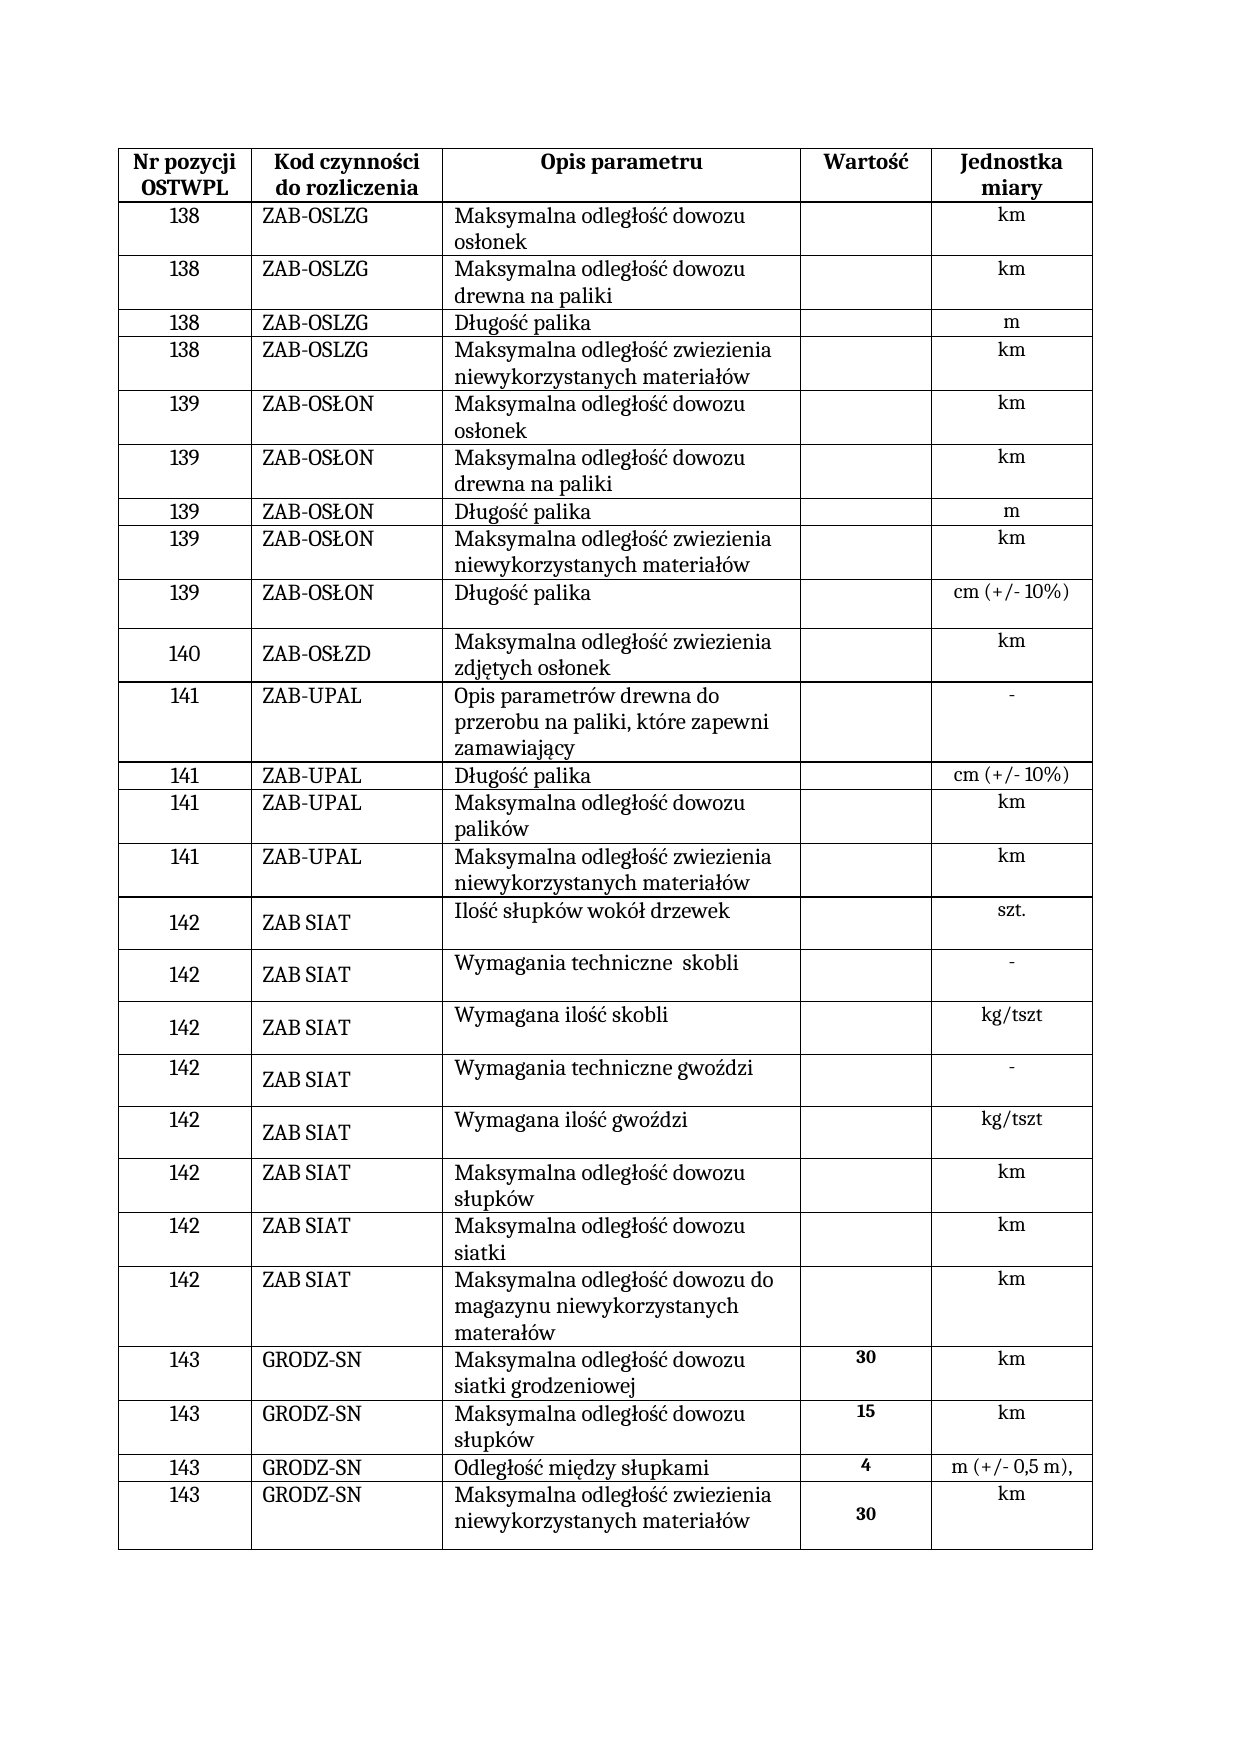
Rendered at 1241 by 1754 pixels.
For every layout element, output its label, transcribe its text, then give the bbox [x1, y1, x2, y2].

table_cell m [932, 499, 1092, 525]
table_cell kg/tszt [932, 1107, 1092, 1158]
table_cell 141 [119, 844, 251, 896]
table_cell [801, 629, 931, 681]
table_cell [801, 1107, 931, 1158]
table_cell 139 [119, 391, 251, 444]
table_cell 30 [801, 1347, 931, 1400]
table_cell Długość palika [443, 763, 800, 789]
table_cell 138 [119, 310, 251, 336]
table_cell Maksymalna odległość zwiezienia niewykorzystanych materiałów [443, 844, 800, 896]
table_cell km [932, 790, 1092, 843]
table_cell [801, 1002, 931, 1053]
table_cell [801, 256, 931, 309]
table_cell 15 [801, 1401, 931, 1453]
table_cell Maksymalna odległość dowozu słupków [443, 1401, 800, 1453]
table_cell 30 [801, 1482, 931, 1549]
table_header Wartość [801, 149, 931, 201]
table_cell ZAB SIAT [252, 898, 442, 949]
table_cell Maksymalna odległość dowozu słupków [443, 1159, 800, 1212]
table_cell 140 [119, 629, 251, 681]
table_cell Maksymalna odległość dowozu palików [443, 790, 800, 843]
table_cell ZAB-OSLZG [252, 256, 442, 309]
table_cell km [932, 1213, 1092, 1266]
table_cell Maksymalna odległość zwiezienia niewykorzystanych materiałów [443, 1482, 800, 1549]
table_cell [801, 844, 931, 896]
table_cell [801, 391, 931, 444]
table_cell [801, 445, 931, 497]
table_cell ZAB-UPAL [252, 790, 442, 843]
table_cell [801, 950, 931, 1001]
table_cell [801, 203, 931, 255]
table_cell Opis parametrów drewna do przerobu na paliki, które zapewni zamawiający [443, 683, 800, 761]
table_cell 4 [801, 1455, 931, 1481]
table_cell - [932, 683, 1092, 761]
table_cell ZAB SIAT [252, 1002, 442, 1053]
table_header Jednostka miary [932, 149, 1092, 201]
table_cell ZAB-UPAL [252, 683, 442, 761]
table_cell GRODZ-SN [252, 1455, 442, 1481]
table_cell 142 [119, 1267, 251, 1346]
table_cell Wymagana ilość gwoździ [443, 1107, 800, 1158]
table_cell ZAB-OSLZG [252, 337, 442, 390]
table_cell km [932, 391, 1092, 444]
table_cell Maksymalna odległość dowozu osłonek [443, 203, 800, 255]
table_cell 142 [119, 1055, 251, 1106]
table_cell Wymagana ilość skobli [443, 1002, 800, 1053]
table_cell [801, 526, 931, 579]
table_cell Wymagania techniczne gwoździ [443, 1055, 800, 1106]
table_cell 141 [119, 763, 251, 789]
table_cell km [932, 1159, 1092, 1212]
table_cell km [932, 1482, 1092, 1549]
table_cell [801, 790, 931, 843]
table_cell Maksymalna odległość dowozu do magazynu niewykorzystanych materałów [443, 1267, 800, 1346]
table_cell Maksymalna odległość zwiezienia niewykorzystanych materiałów [443, 526, 800, 579]
table_cell Maksymalna odległość zwiezienia niewykorzystanych materiałów [443, 337, 800, 390]
table_cell km [932, 445, 1092, 497]
table_cell 139 [119, 445, 251, 497]
table_header Nr pozycji OSTWPL [119, 149, 251, 201]
table_cell ZAB SIAT [252, 1159, 442, 1212]
table_cell 142 [119, 1002, 251, 1053]
table_cell Maksymalna odległość dowozu osłonek [443, 391, 800, 444]
table_cell ZAB-OSŁON [252, 580, 442, 628]
table_cell ZAB-UPAL [252, 763, 442, 789]
table_cell 139 [119, 499, 251, 525]
table_header Kod czynności do rozliczenia [252, 149, 442, 201]
table_cell ZAB SIAT [252, 1055, 442, 1106]
table_cell Maksymalna odległość dowozu siatki grodzeniowej [443, 1347, 800, 1400]
table_cell Długość palika [443, 310, 800, 336]
table_cell ZAB-OSŁON [252, 526, 442, 579]
table_cell [801, 763, 931, 789]
table_cell km [932, 203, 1092, 255]
table_cell [801, 1159, 931, 1212]
table_cell km [932, 1347, 1092, 1400]
table_cell 142 [119, 1107, 251, 1158]
table_cell ZAB-OSŁON [252, 499, 442, 525]
table_cell [801, 1267, 931, 1346]
table_cell km [932, 337, 1092, 390]
table_cell [801, 580, 931, 628]
table_cell 138 [119, 337, 251, 390]
table_cell ZAB-OSŁON [252, 391, 442, 444]
table_cell [801, 310, 931, 336]
table_cell ZAB-OSŁON [252, 445, 442, 497]
table_cell 143 [119, 1401, 251, 1453]
table_cell 141 [119, 790, 251, 843]
table_cell 142 [119, 1159, 251, 1212]
table_cell 138 [119, 256, 251, 309]
table_cell 138 [119, 203, 251, 255]
table_cell Maksymalna odległość dowozu drewna na paliki [443, 445, 800, 497]
table_cell Wymagania techniczne skobli [443, 950, 800, 1001]
table_cell [801, 1055, 931, 1106]
table_cell ZAB SIAT [252, 1107, 442, 1158]
table_cell Długość palika [443, 499, 800, 525]
table_cell GRODZ-SN [252, 1482, 442, 1549]
table_cell ZAB-UPAL [252, 844, 442, 896]
table_cell km [932, 526, 1092, 579]
table_cell m (+/- 0,5 m), [932, 1455, 1092, 1481]
table_cell 139 [119, 580, 251, 628]
table_cell Maksymalna odległość zwiezienia zdjętych osłonek [443, 629, 800, 681]
table_cell km [932, 1267, 1092, 1346]
table_cell ZAB SIAT [252, 1267, 442, 1346]
table_cell - [932, 1055, 1092, 1106]
table_cell 142 [119, 898, 251, 949]
table_cell GRODZ-SN [252, 1401, 442, 1453]
table_cell ZAB-OSLZG [252, 203, 442, 255]
table_cell ZAB-OSŁZD [252, 629, 442, 681]
table_cell [801, 683, 931, 761]
table_cell Ilość słupków wokół drzewek [443, 898, 800, 949]
table_cell ZAB SIAT [252, 950, 442, 1001]
table_cell m [932, 310, 1092, 336]
table_cell cm (+/- 10%) [932, 580, 1092, 628]
table_cell [801, 337, 931, 390]
table_cell [801, 898, 931, 949]
table_cell 143 [119, 1482, 251, 1549]
table_cell 139 [119, 526, 251, 579]
table_cell ZAB-OSLZG [252, 310, 442, 336]
table_cell 143 [119, 1347, 251, 1400]
table_cell km [932, 1401, 1092, 1453]
table_cell 141 [119, 683, 251, 761]
table_cell km [932, 256, 1092, 309]
table_cell Maksymalna odległość dowozu drewna na paliki [443, 256, 800, 309]
table_cell 142 [119, 1213, 251, 1266]
table_cell szt. [932, 898, 1092, 949]
table_cell [801, 499, 931, 525]
table_cell Odległość między słupkami [443, 1455, 800, 1481]
table_cell km [932, 629, 1092, 681]
table_header Opis parametru [443, 149, 800, 201]
table_cell cm (+/- 10%) [932, 763, 1092, 789]
table_cell km [932, 844, 1092, 896]
table_cell - [932, 950, 1092, 1001]
table_cell [801, 1213, 931, 1266]
table_cell 142 [119, 950, 251, 1001]
table_cell ZAB SIAT [252, 1213, 442, 1266]
table_cell 143 [119, 1455, 251, 1481]
table_cell GRODZ-SN [252, 1347, 442, 1400]
table_cell kg/tszt [932, 1002, 1092, 1053]
table_cell Długość palika [443, 580, 800, 628]
table_cell Maksymalna odległość dowozu siatki [443, 1213, 800, 1266]
